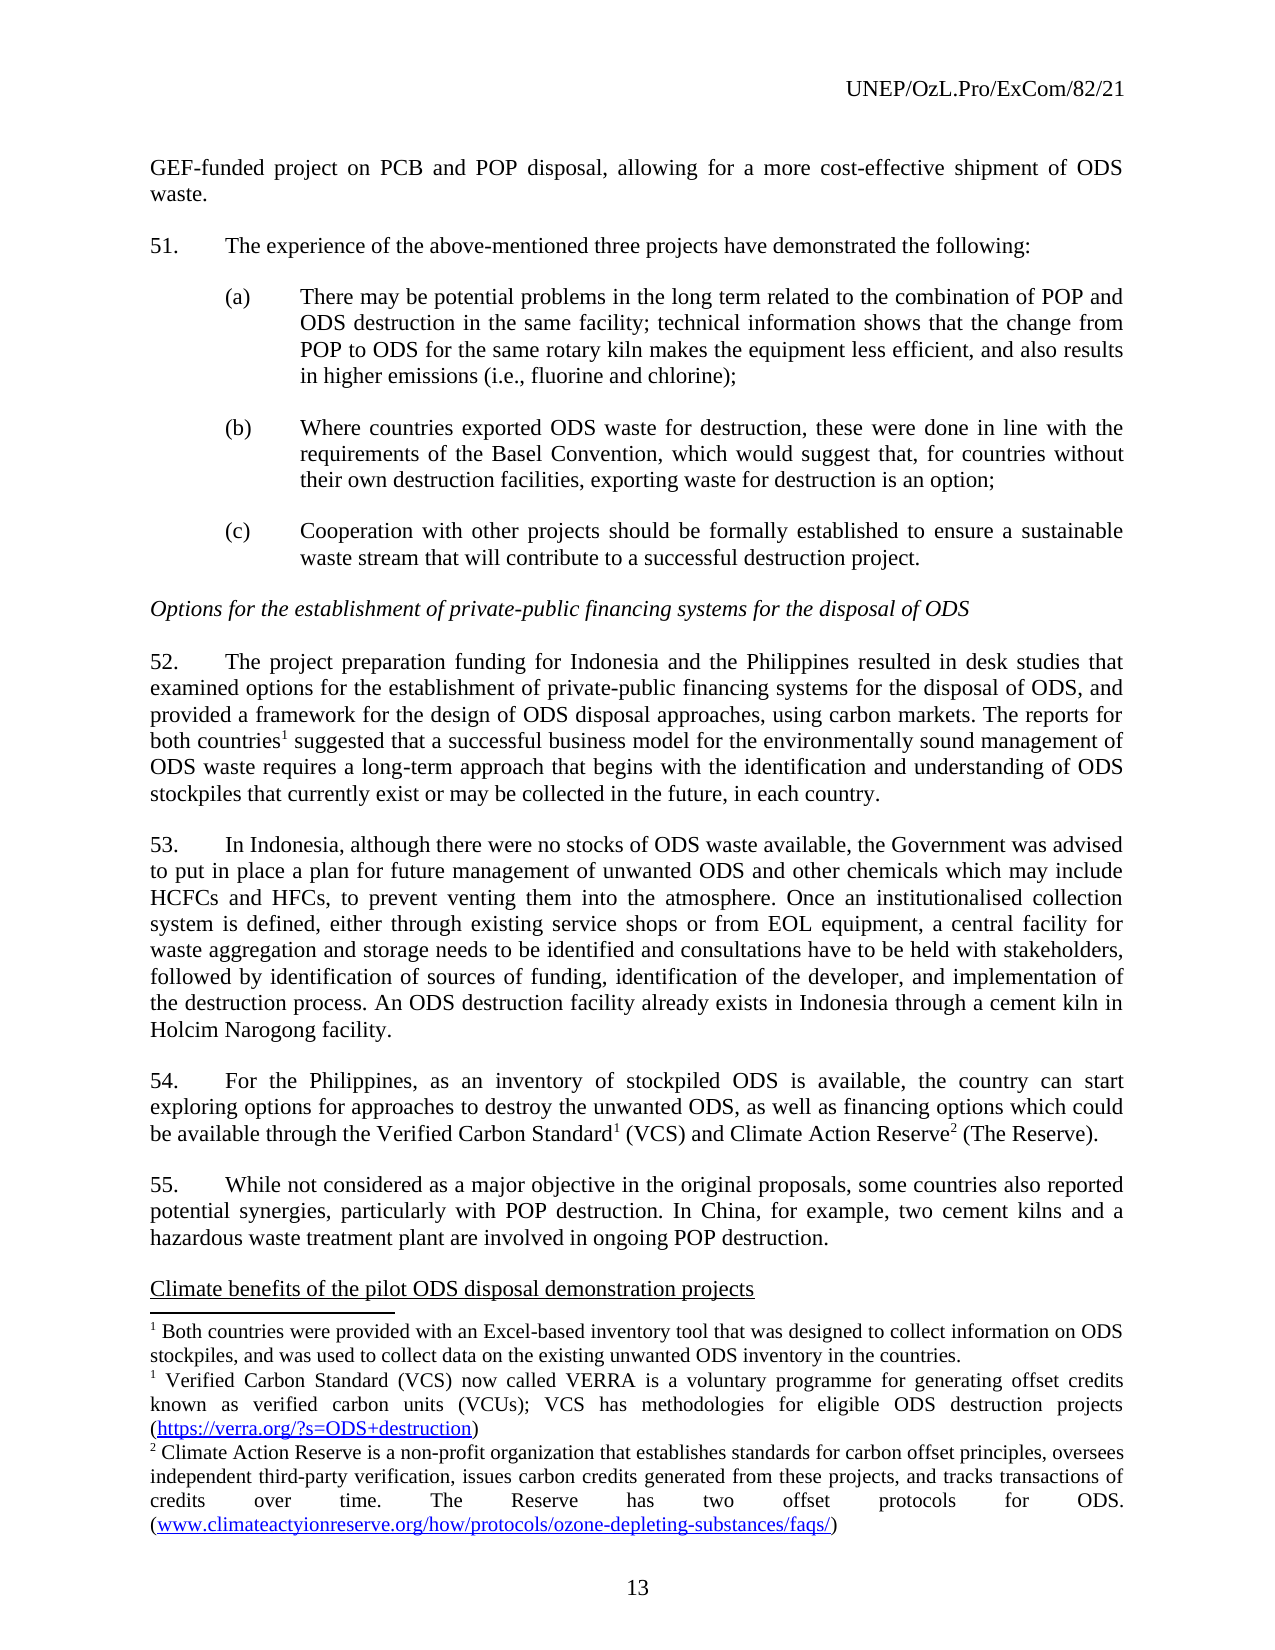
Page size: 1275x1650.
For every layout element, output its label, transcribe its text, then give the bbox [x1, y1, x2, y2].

subtitle For the Philippines, as an inventory of stockpiled ODS is available, the country can start exploring options for approaches to destroy the unwanted ODS, as well as financing options which could be available through the Verified Carbon Standard (VCS) and Climate Action Reserve (The Reserve). [150, 1067, 1125, 1146]
subtitle There may be potential problems in the long term related to the combination of POP and ODS destruction in the same facility; technical information shows that the change from POP to ODS for the same rotary kiln makes the equipment less efficient, and also results in higher emissions (i.e., fluorine and chlorine); [225, 283, 1125, 388]
text Climate benefits of the pilot ODS disposal demonstration projects [150, 1275, 1125, 1301]
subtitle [150, 154, 1125, 207]
subtitle The project preparation funding for Indonesia and the Philippines resulted in desk studies that examined options for the establishment of private-public financing systems for the disposal of ODS, and provided a framework for the design of ODS disposal approaches, using carbon markets. The reports for both countries suggested that a successful business model for the environmentally sound management of ODS waste requires a long-term approach that begins with the identification and understanding of ODS stockpiles that currently exist or may be collected in the future, in each country. [150, 648, 1125, 806]
subtitle Cooperation with other projects should be formally established to ensure a sustainable waste stream that will contribute to a successful destruction project. [225, 518, 1125, 570]
subtitle In Indonesia, although there were no stocks of ODS waste available, the Government was advised to put in place a plan for future management of unwanted ODS and other chemicals which may include HCFCs and HFCs, to prevent venting them into the atmosphere. Once an institutionalised collection system is defined, either through existing service shops or from EOL equipment, a central facility for waste aggregation and storage needs to be identified and consultations have to be held with stakeholders, followed by identification of sources of funding, identification of the developer, and implementation of the destruction process. An ODS destruction facility already exists in Indonesia through a cement kiln in Holcim Narogong facility. [150, 831, 1125, 1042]
subtitle Where countries exported ODS waste for destruction, these were done in line with the requirements of the Basel Convention, which would suggest that, for countries without their own destruction facilities, exporting waste for destruction is an option; [225, 413, 1125, 493]
text Options for the establishment of private-public financing systems for the disposal of ODS [150, 595, 1125, 622]
subtitle The experience of the above-mentioned three projects have demonstrated the following: [150, 232, 1125, 258]
subtitle While not considered as a major objective in the original proposals, some countries also reported potential synergies, particularly with POP destruction. In China, for example, two cement kilns and a hazardous waste treatment plant are involved in ongoing POP destruction. [150, 1171, 1125, 1250]
